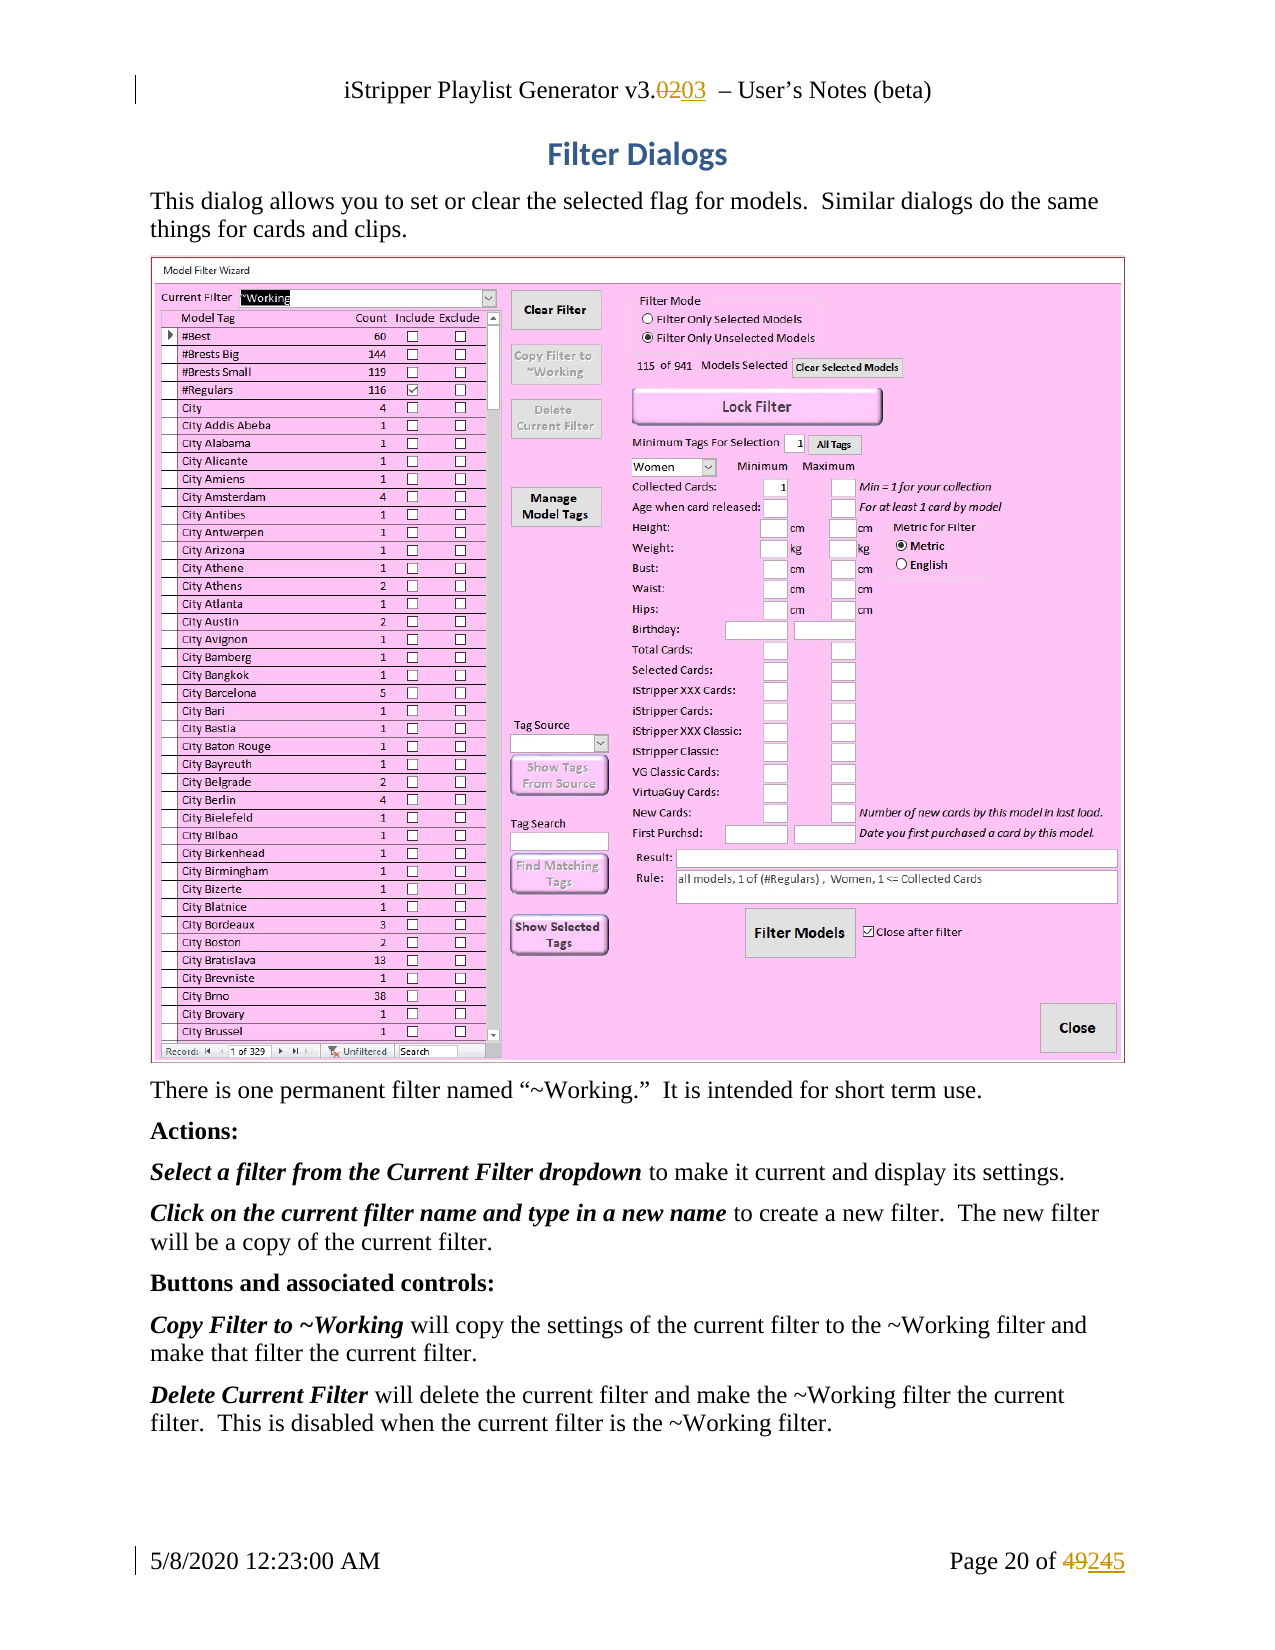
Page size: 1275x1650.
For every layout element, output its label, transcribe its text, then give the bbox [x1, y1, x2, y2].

text Select a filter from the Current Filter dropdown to make it current and display its settings. [150, 1157, 1125, 1186]
picture [150, 255, 1125, 1063]
text Copy Filter to ~Working will copy the settings of the current filter to the ~Working filter and make that filter the current filter. [150, 1310, 1125, 1367]
text This dialog allows you to set or clear the selected flag for models. Similar dialogs do the same things for cards and clips. [150, 186, 1125, 243]
subtitle Filter Dialogs [150, 132, 1125, 173]
text Click on the current filter name and type in a new name to create a new filter. The new filter will be a copy of the current filter. [150, 1198, 1125, 1256]
text There is one permanent filter named “~Working.” It is intended for short term use. [150, 1075, 1125, 1103]
text Buttons and associated controls: [150, 1268, 1125, 1297]
text Delete Current Filter will delete the current filter and make the ~Working filter the current filter. This is disabled when the current filter is the ~Working filter. [150, 1380, 1125, 1437]
text Actions: [150, 1116, 1125, 1145]
